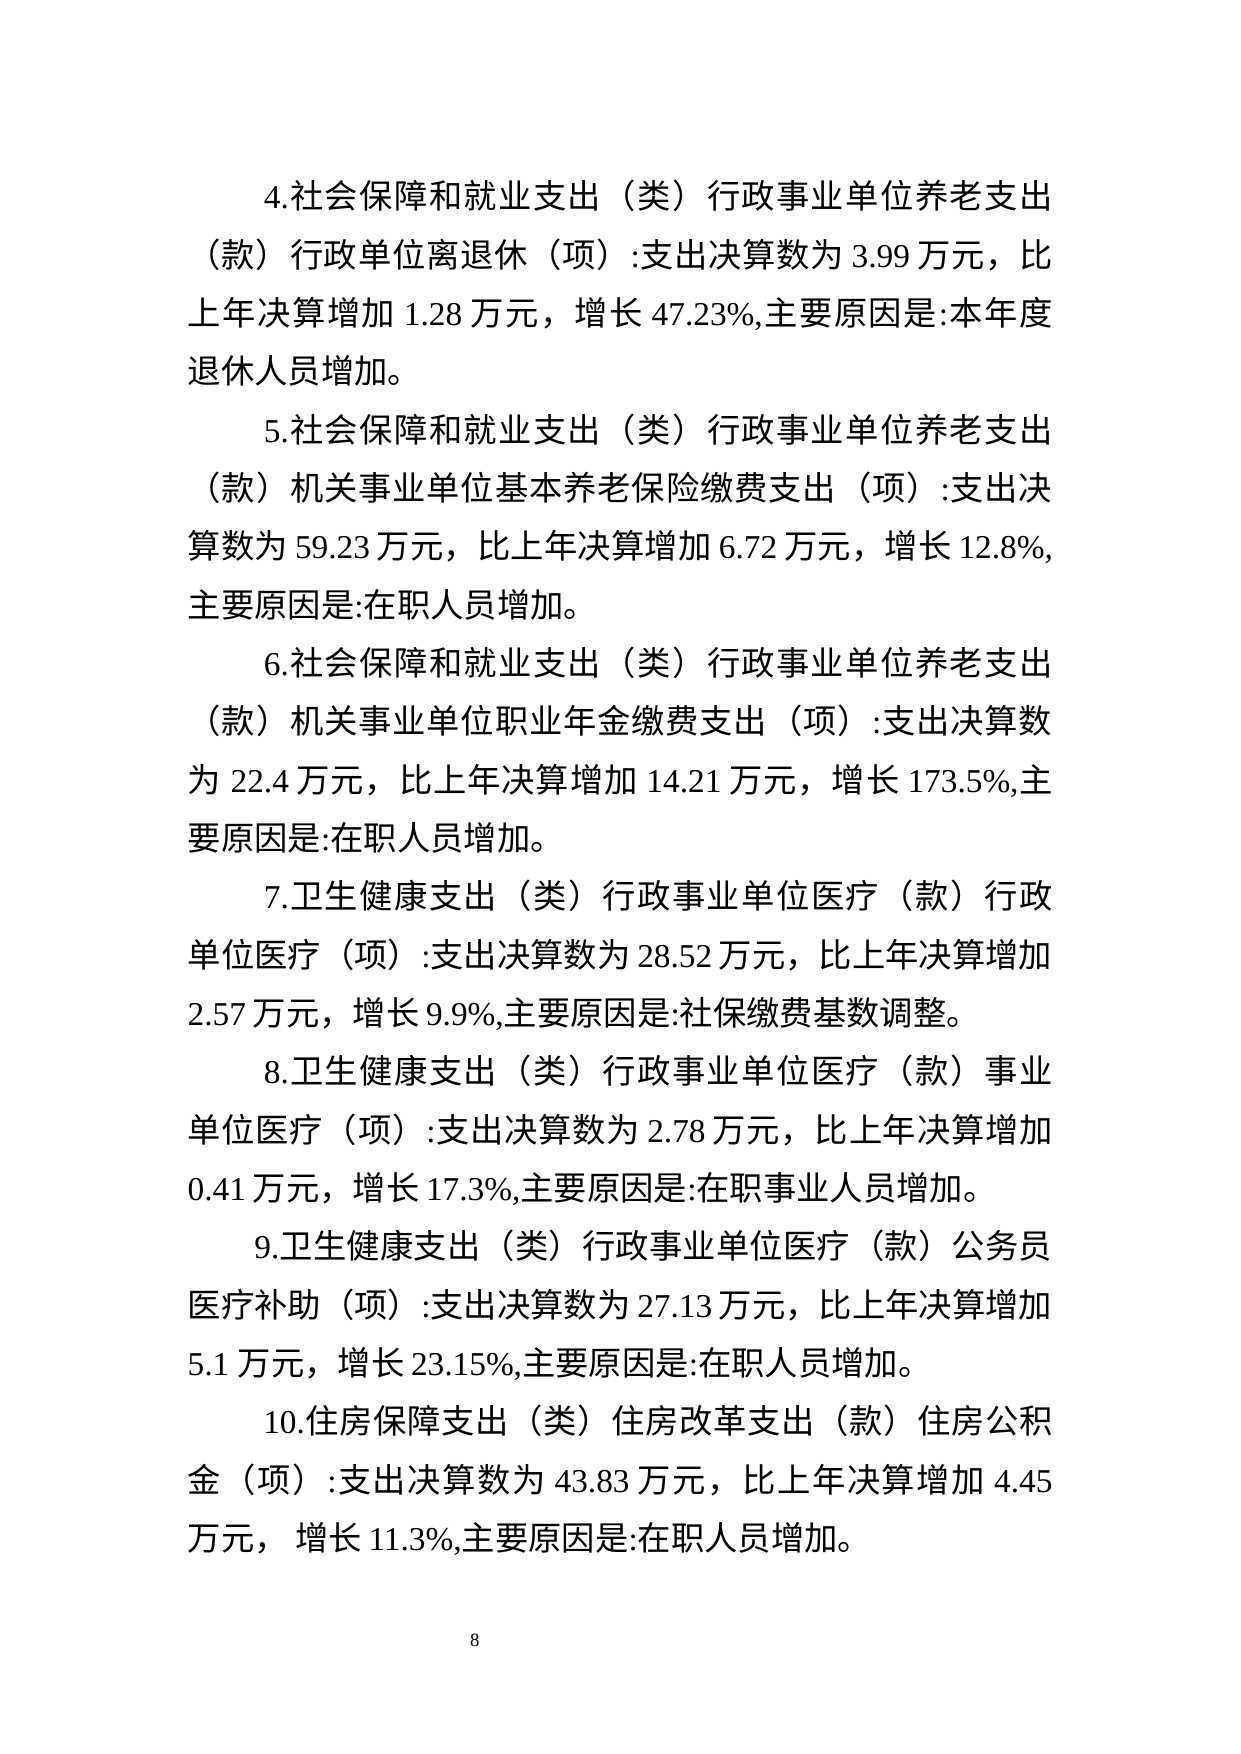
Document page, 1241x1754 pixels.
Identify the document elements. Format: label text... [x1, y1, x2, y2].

text 7.卫生健康支出（类）行政事业单位医疗（款）行政单位医疗（项）:支出决算数为28.52万元，比上年决算增加2.57万元，增长9.9%,主要原因是:社保缴费基数调整。 [187, 862, 1053, 1037]
text 9.卫生健康支出（类）行政事业单位医疗（款）公务员医疗补助（项）:支出决算数为27.13万元，比上年决算增加5.1 万元，增长23.15%,主要原因是:在职人员增加。 [187, 1212, 1053, 1387]
text 6.社会保障和就业支出（类）行政事业单位养老支出（款）机关事业单位职业年金缴费支出（项）:支出决算数为 22.4万元，比上年决算增加14.21万元，增长173.5%,主要原因是:在职人员增加。 [187, 629, 1053, 862]
text 8.卫生健康支出（类）行政事业单位医疗（款）事业单位医疗（项）:支出决算数为2.78万元，比上年决算增加0.41万元，增长17.3%,主要原因是:在职事业人员增加。 [187, 1037, 1053, 1212]
text 5.社会保障和就业支出（类）行政事业单位养老支出（款）机关事业单位基本养老保险缴费支出（项）:支出决算数为59.23万元，比上年决算增加6.72万元，增长12.8%,主要原因是:在职人员增加。 [187, 395, 1053, 629]
text 10.住房保障支出（类）住房改革支出（款）住房公积金（项）:支出决算数为43.83万元，比上年决算增加4.45万元， 增长11.3%,主要原因是:在职人员增加。 [187, 1387, 1053, 1562]
text 4.社会保障和就业支出（类）行政事业单位养老支出（款）行政单位离退休（项）:支出决算数为3.99万元，比上年决算增加1.28万元，增长47.23%,主要原因是:本年度退休人员增加。 [187, 162, 1053, 395]
